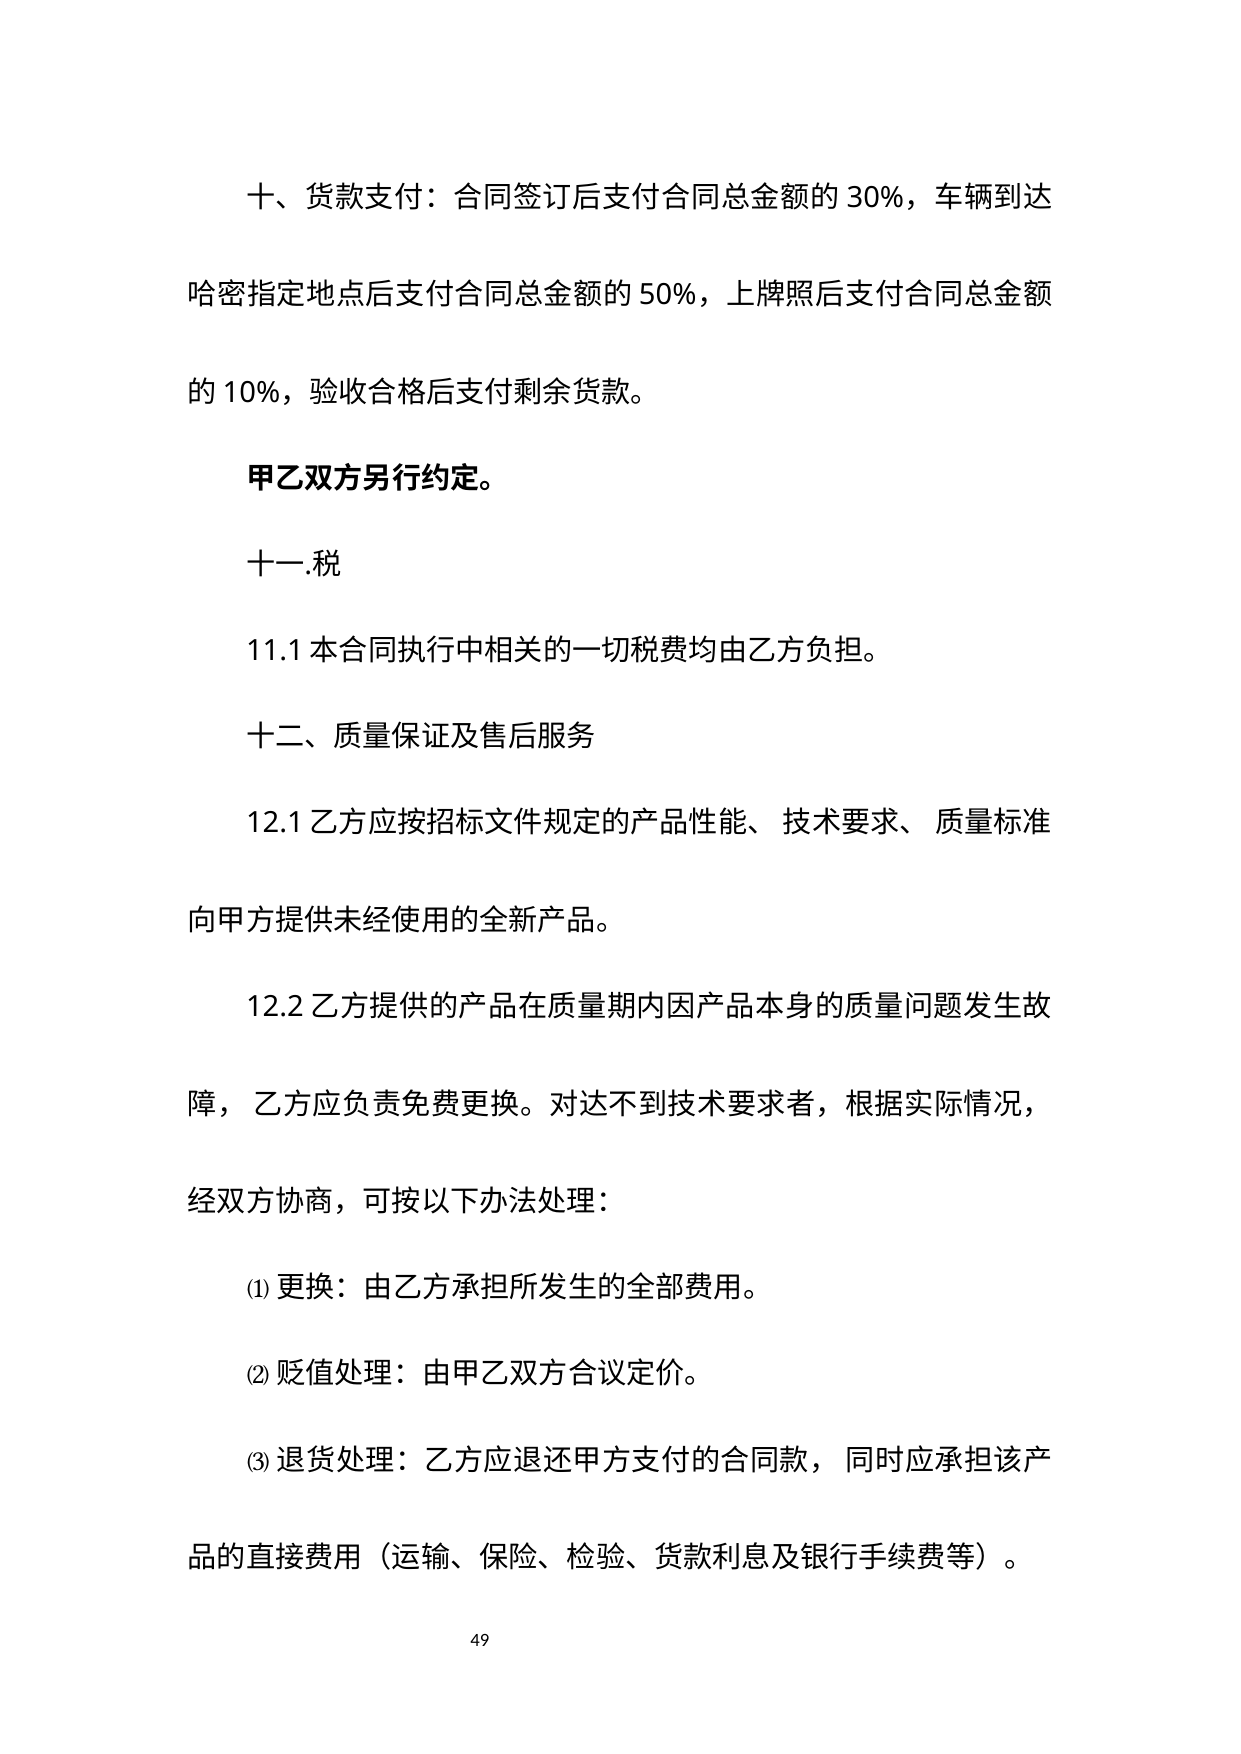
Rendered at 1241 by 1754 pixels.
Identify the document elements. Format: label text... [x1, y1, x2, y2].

text 十一.税 [187, 529, 1053, 594]
text ⑶退货处理：乙方应退还甲方支付的合同款， 同时应承担该产品的直接费用（运输、保险、检验、货款利息及银行手续费等）。 [187, 1425, 1053, 1587]
text ⑴更换：由乙方承担所发生的全部费用。 [187, 1252, 1053, 1317]
text 十二、质量保证及售后服务 [187, 702, 1053, 767]
text 11.1本合同执行中相关的一切税费均由乙方负担。 [187, 615, 1053, 680]
text 12.1乙方应按招标文件规定的产品性能、 技术要求、 质量标准向甲方提供未经使用的全新产品。 [187, 788, 1053, 950]
text 十、货款支付：合同签订后支付合同总金额的30%，车辆到达哈密指定地点后支付合同总金额的50%，上牌照后支付合同总金额的10%，验收合格后支付剩余货款。 [187, 162, 1053, 422]
text 12.2乙方提供的产品在质量期内因产品本身的质量问题发生故障， 乙方应负责免费更换。对达不到技术要求者，根据实际情况，经双方协商，可按以下办法处理： [187, 971, 1053, 1231]
text ⑵贬值处理：由甲乙双方合议定价。 [187, 1339, 1053, 1404]
text 甲乙双方另行约定。 [187, 443, 1053, 508]
